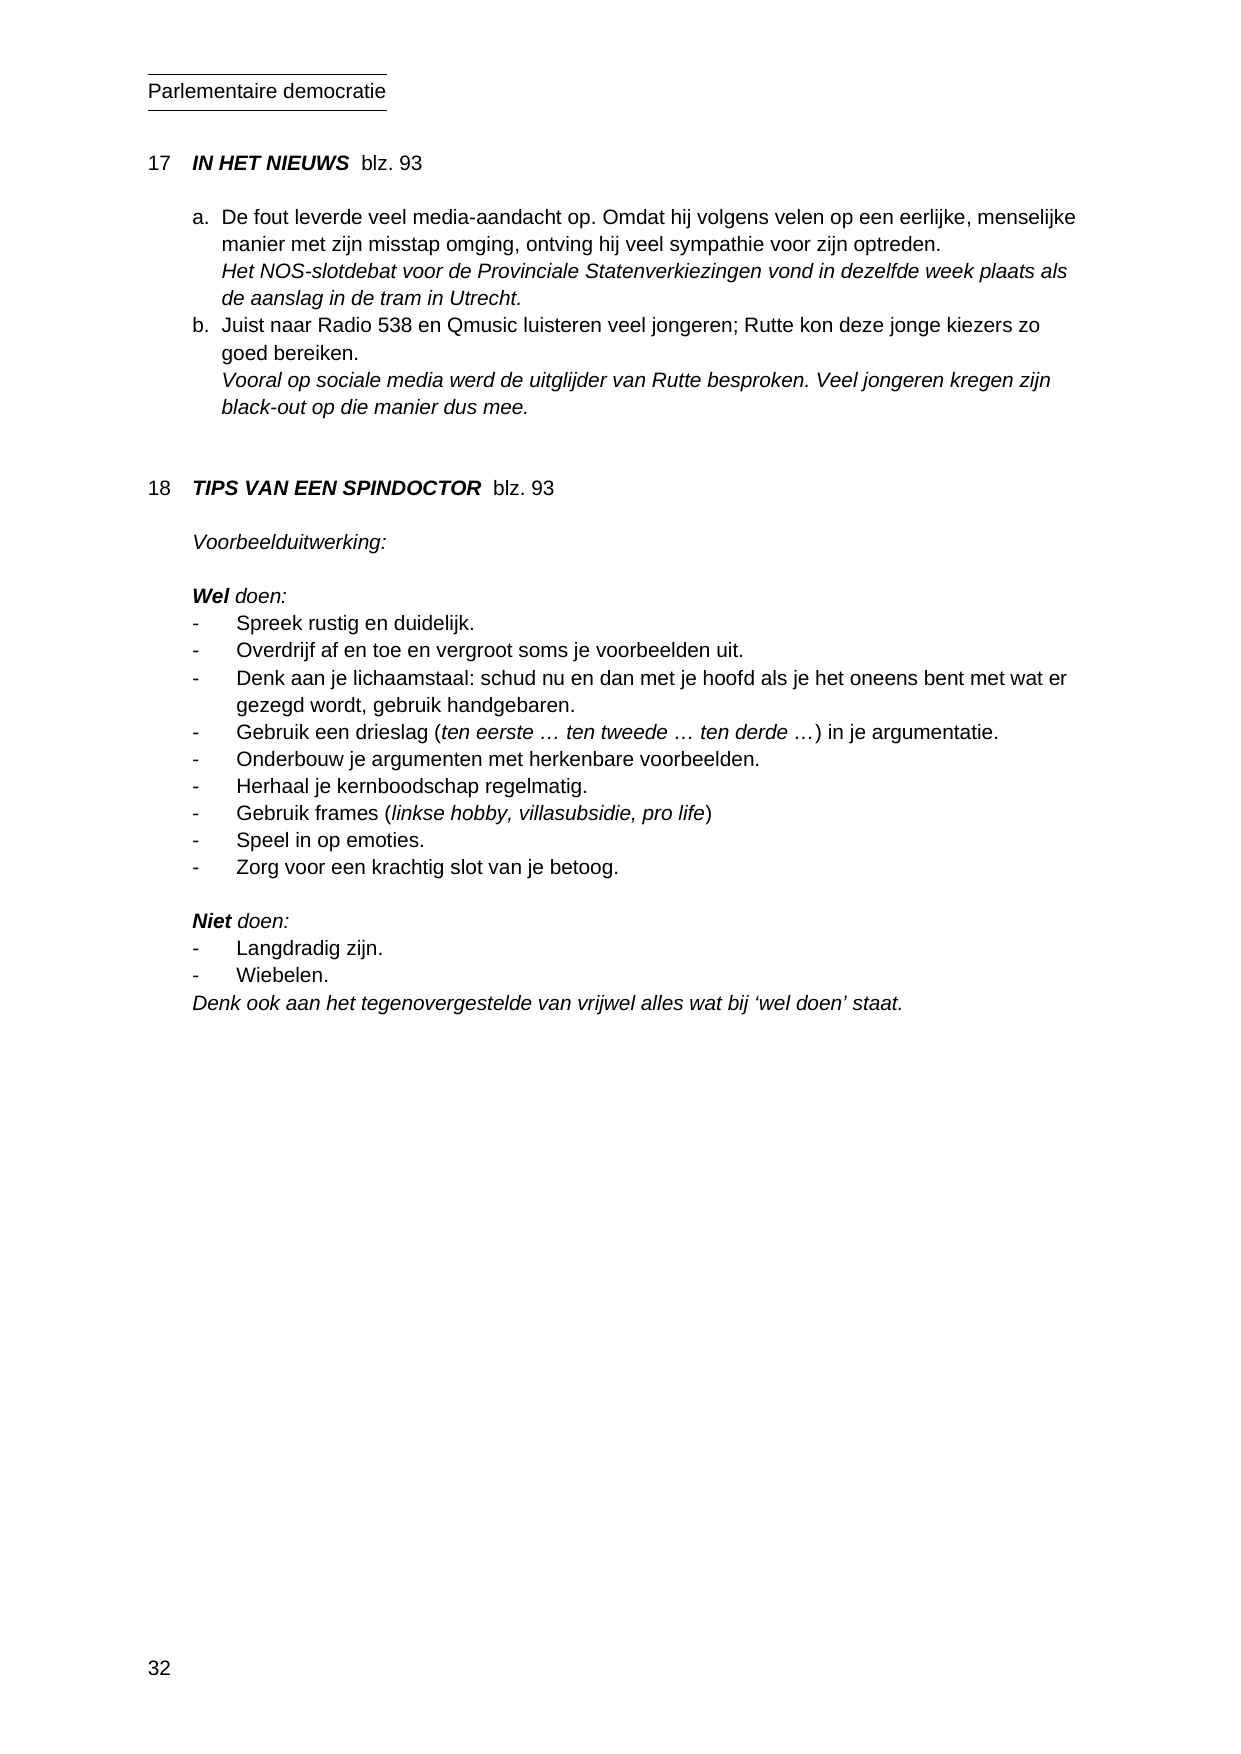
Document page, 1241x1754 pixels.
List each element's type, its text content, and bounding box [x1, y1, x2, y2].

text - Speel in op emoties. [192, 825, 1078, 852]
text Het NOS-slotdebat voor de Provinciale Statenverkiezingen vond in dezelfde week plaats als de aanslag in de tram in Utrecht. [221, 256, 1078, 310]
text Niet doen: [192, 906, 1078, 933]
text - Spreek rustig en duidelijk. [192, 608, 1078, 635]
text - Gebruik een drieslag (ten eerste … ten tweede … ten derde …) in je argumentatie. [192, 716, 1078, 743]
text b. Juist naar Radio 538 en Qmusic luisteren veel jongeren; Rutte kon deze jonge kiezers zo goed bereiken. [192, 310, 1078, 364]
text - Denk aan je lichaamstaal: schud nu en dan met je hoofd als je het oneens bent met wat er gezegd wordt, gebruik handgebaren. [192, 662, 1078, 716]
text Wel doen: [192, 581, 1078, 608]
text Denk ook aan het tegenovergestelde van vrijwel alles wat bij ‘wel doen’ staat. [192, 987, 1078, 1014]
text 18 TIPS VAN EEN SPINDOCTOR blz. 93 [148, 473, 1078, 500]
text - Gebruik frames (linkse hobby, villasubsidie, pro life) [192, 798, 1078, 825]
text - Herhaal je kernboodschap regelmatig. [192, 771, 1078, 798]
text Voorbeelduitwerking: [192, 527, 1078, 554]
text Vooral op sociale media werd de uitglijder van Rutte besproken. Veel jongeren kregen zijn black-out op die manier dus mee. [221, 364, 1078, 418]
text - Langdradig zijn. [192, 933, 1078, 960]
text - Wiebelen. [192, 960, 1078, 987]
text - Zorg voor een krachtig slot van je betoog. [192, 852, 1078, 879]
text 17 IN HET NIEUWS blz. 93 [148, 148, 1078, 175]
text a. De fout leverde veel media-aandacht op. Omdat hij volgens velen op een eerlijke, menselijke manier met zijn misstap omging, ontving hij veel sympathie voor zijn optreden. [192, 202, 1078, 256]
text - Onderbouw je argumenten met herkenbare voorbeelden. [192, 743, 1078, 771]
text - Overdrijf af en toe en vergroot soms je voorbeelden uit. [192, 635, 1078, 662]
